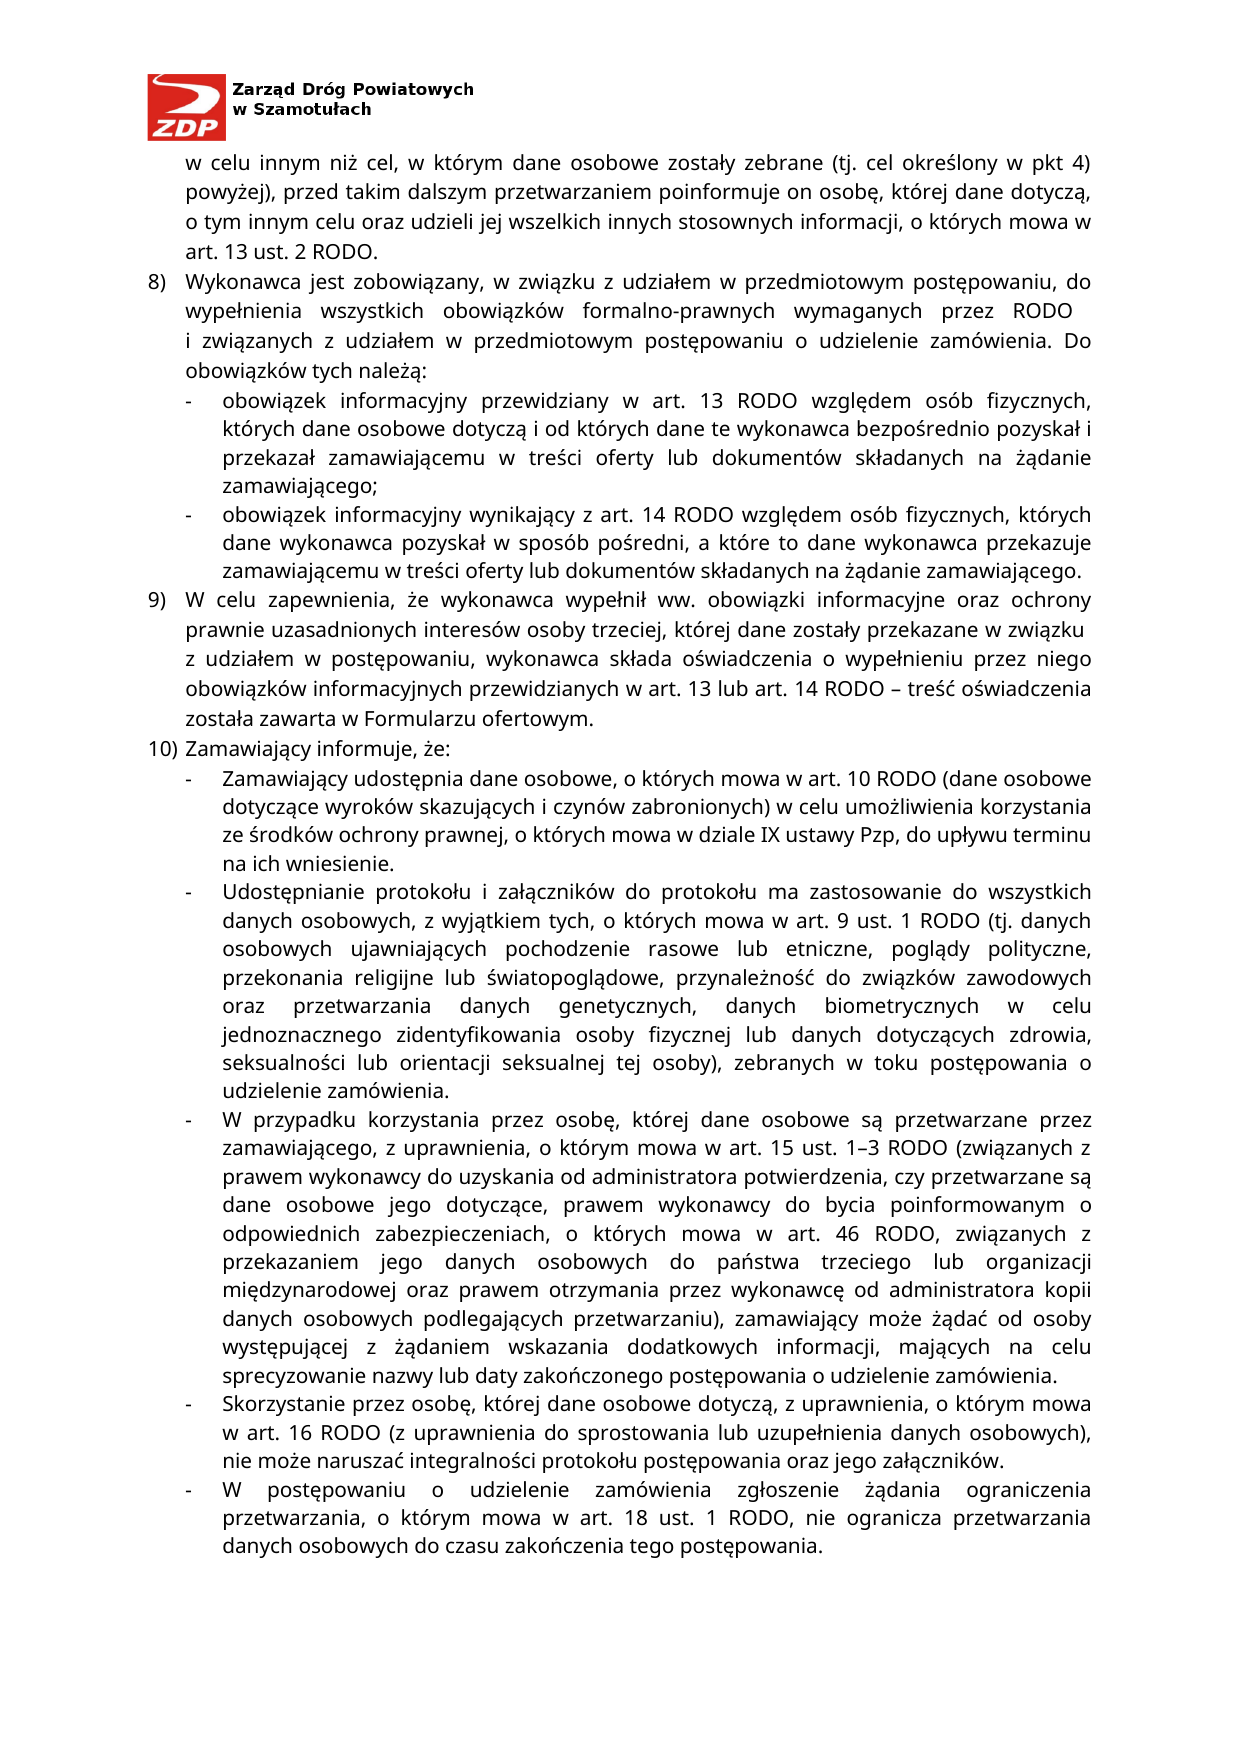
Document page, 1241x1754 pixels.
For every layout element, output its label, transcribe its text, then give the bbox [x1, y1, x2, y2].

list obowiązek informacyjny wynikający z art. 14 RODO względem osób fizycznych, których dane wykonawca pozyskał w sposób pośredni, a które to dane wykonawca przekazuje zamawiającemu w treści oferty lub dokumentów składanych na żądanie zamawiającego. [185, 500, 1093, 585]
list Udostępnianie protokołu i załączników do protokołu ma zastosowanie do wszystkich danych osobowych, z wyjątkiem tych, o których mowa w art. 9 ust. 1 RODO (tj. danych osobowych ujawniających pochodzenie rasowe lub etniczne, poglądy polityczne, przekonania religijne lub światopoglądowe, przynależność do związków zawodowych oraz przetwarzania danych genetycznych, danych biometrycznych w celu jednoznacznego zidentyfikowania osoby fizycznej lub danych dotyczących zdrowia, seksualności lub orientacji seksualnej tej osoby), zebranych w toku postępowania o udzielenie zamówienia. [185, 877, 1093, 1105]
list obowiązek informacyjny przewidziany w art. 13 RODO względem osób fizycznych, których dane osobowe dotyczą i od których dane te wykonawca bezpośrednio pozyskał i przekazał zamawiającemu w treści oferty lub dokumentów składanych na żądanie zamawiającego; [185, 386, 1093, 500]
picture [147, 73, 487, 141]
list W celu zapewnienia, że wykonawca wypełnił ww. obowiązki informacyjne oraz ochrony prawnie uzasadnionych interesów osoby trzeciej, której dane zostały przekazane w związku z udziałem w postępowaniu, wykonawca składa oświadczenia o wypełnieniu przez niego obowiązków informacyjnych przewidzianych w art. 13 lub art. 14 RODO – treść oświadczenia została zawarta w Formularzu ofertowym. [148, 585, 1093, 733]
list W przypadku korzystania przez osobę, której dane osobowe są przetwarzane przez zamawiającego, z uprawnienia, o którym mowa w art. 15 ust. 1–3 RODO (związanych z prawem wykonawcy do uzyskania od administratora potwierdzenia, czy przetwarzane są dane osobowe jego dotyczące, prawem wykonawcy do bycia poinformowanym o odpowiednich zabezpieczeniach, o których mowa w art. 46 RODO, związanych z przekazaniem jego danych osobowych do państwa trzeciego lub organizacji międzynarodowej oraz prawem otrzymania przez wykonawcę od administratora kopii danych osobowych podlegających przetwarzaniu), zamawiający może żądać od osoby występującej z żądaniem wskazania dodatkowych informacji, mających na celu sprecyzowanie nazwy lub daty zakończonego postępowania o udzielenie zamówienia. [185, 1105, 1093, 1389]
list Wykonawca jest zobowiązany, w związku z udziałem w przedmiotowym postępowaniu, do wypełnienia wszystkich obowiązków formalno-prawnych wymaganych przez RODO i związanych z udziałem w przedmiotowym postępowaniu o udzielenie zamówienia. Do obowiązków tych należą: [148, 267, 1093, 384]
list Zamawiający informuje, że: [148, 734, 1093, 762]
list W postępowaniu o udzielenie zamówienia zgłoszenie żądania ograniczenia przetwarzania, o którym mowa w art. 18 ust. 1 RODO, nie ogranicza przetwarzania danych osobowych do czasu zakończenia tego postępowania. [185, 1475, 1093, 1560]
list Skorzystanie przez osobę, której dane osobowe dotyczą, z uprawnienia, o którym mowa w art. 16 RODO (z uprawnienia do sprostowania lub uzupełnienia danych osobowych), nie może naruszać integralności protokołu postępowania oraz jego załączników. [185, 1389, 1093, 1475]
list Zamawiający udostępnia dane osobowe, o których mowa w art. 10 RODO (dane osobowe dotyczące wyroków skazujących i czynów zabronionych) w celu umożliwienia korzystania ze środków ochrony prawnej, o których mowa w dziale IX ustawy Pzp, do upływu terminu na ich wniesienie. [185, 764, 1093, 877]
